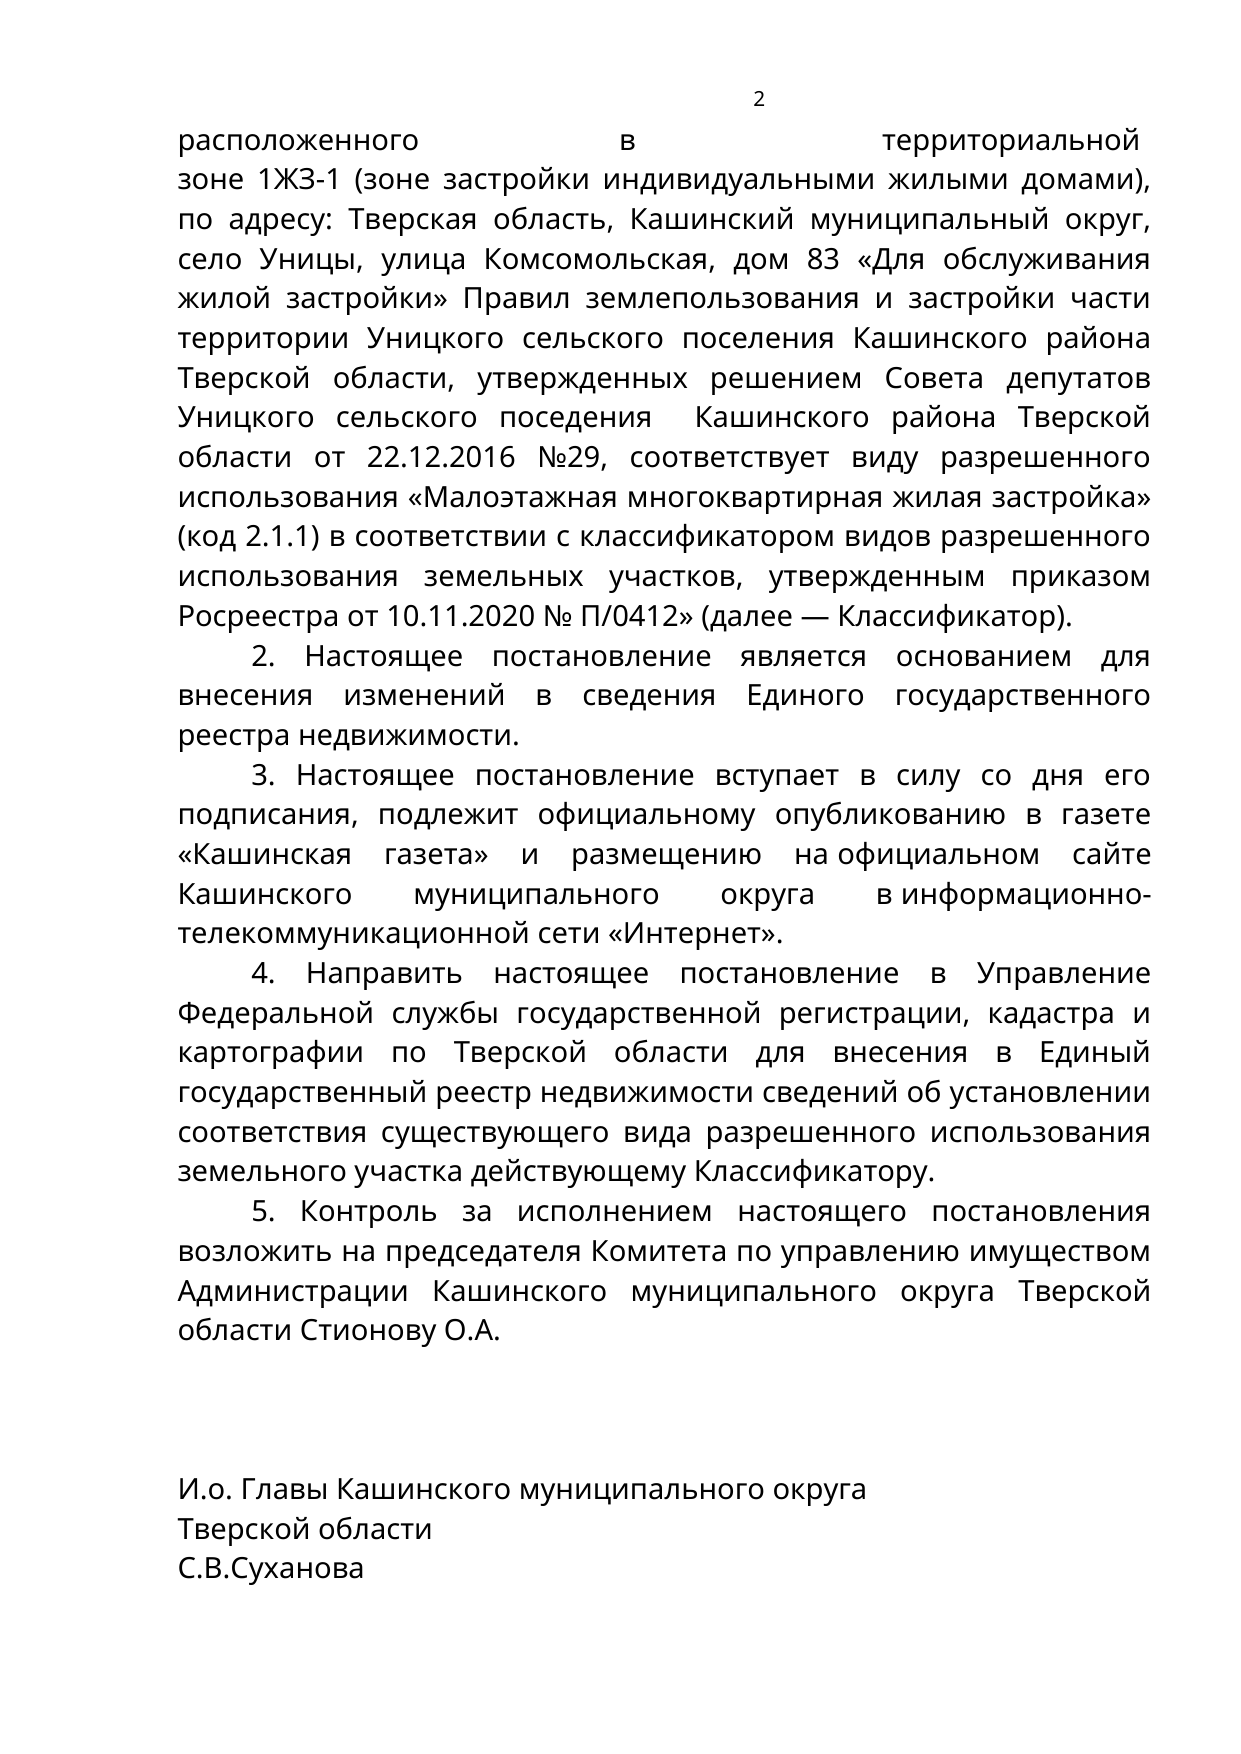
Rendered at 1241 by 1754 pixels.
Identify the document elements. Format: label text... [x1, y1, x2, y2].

text 2. Настоящее постановление является основанием для внесения изменений в сведения Единого государственного реестра недвижимости. [177, 635, 1152, 754]
text 5. Контроль за исполнением настоящего постановления возложить на председателя Комитета по управлению имуществом Администрации Кашинского муниципального округа Тверской области Стионову О.А. [177, 1190, 1152, 1349]
text 4. Направить настоящее постановление в Управление Федеральной службы государственной регистрации, кадастра и картографии по Тверской области для внесения в Единый государственный реестр недвижимости сведений об установлении соответствия существующего вида разрешенного использования земельного участка действующему Классификатору. [177, 952, 1152, 1190]
text Тверской области С.В.Суханова [177, 1508, 1152, 1587]
text И.о. Главы Кашинского муниципального округа [177, 1468, 1152, 1508]
text 3. Настоящее постановление вступает в силу со дня его подписания, подлежит официальному опубликованию в газете «Кашинская газета» и размещению на официальном сайте Кашинского муниципального округа в информационно-телекоммуникационной сети «Интернет». [177, 754, 1152, 952]
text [177, 119, 1152, 635]
